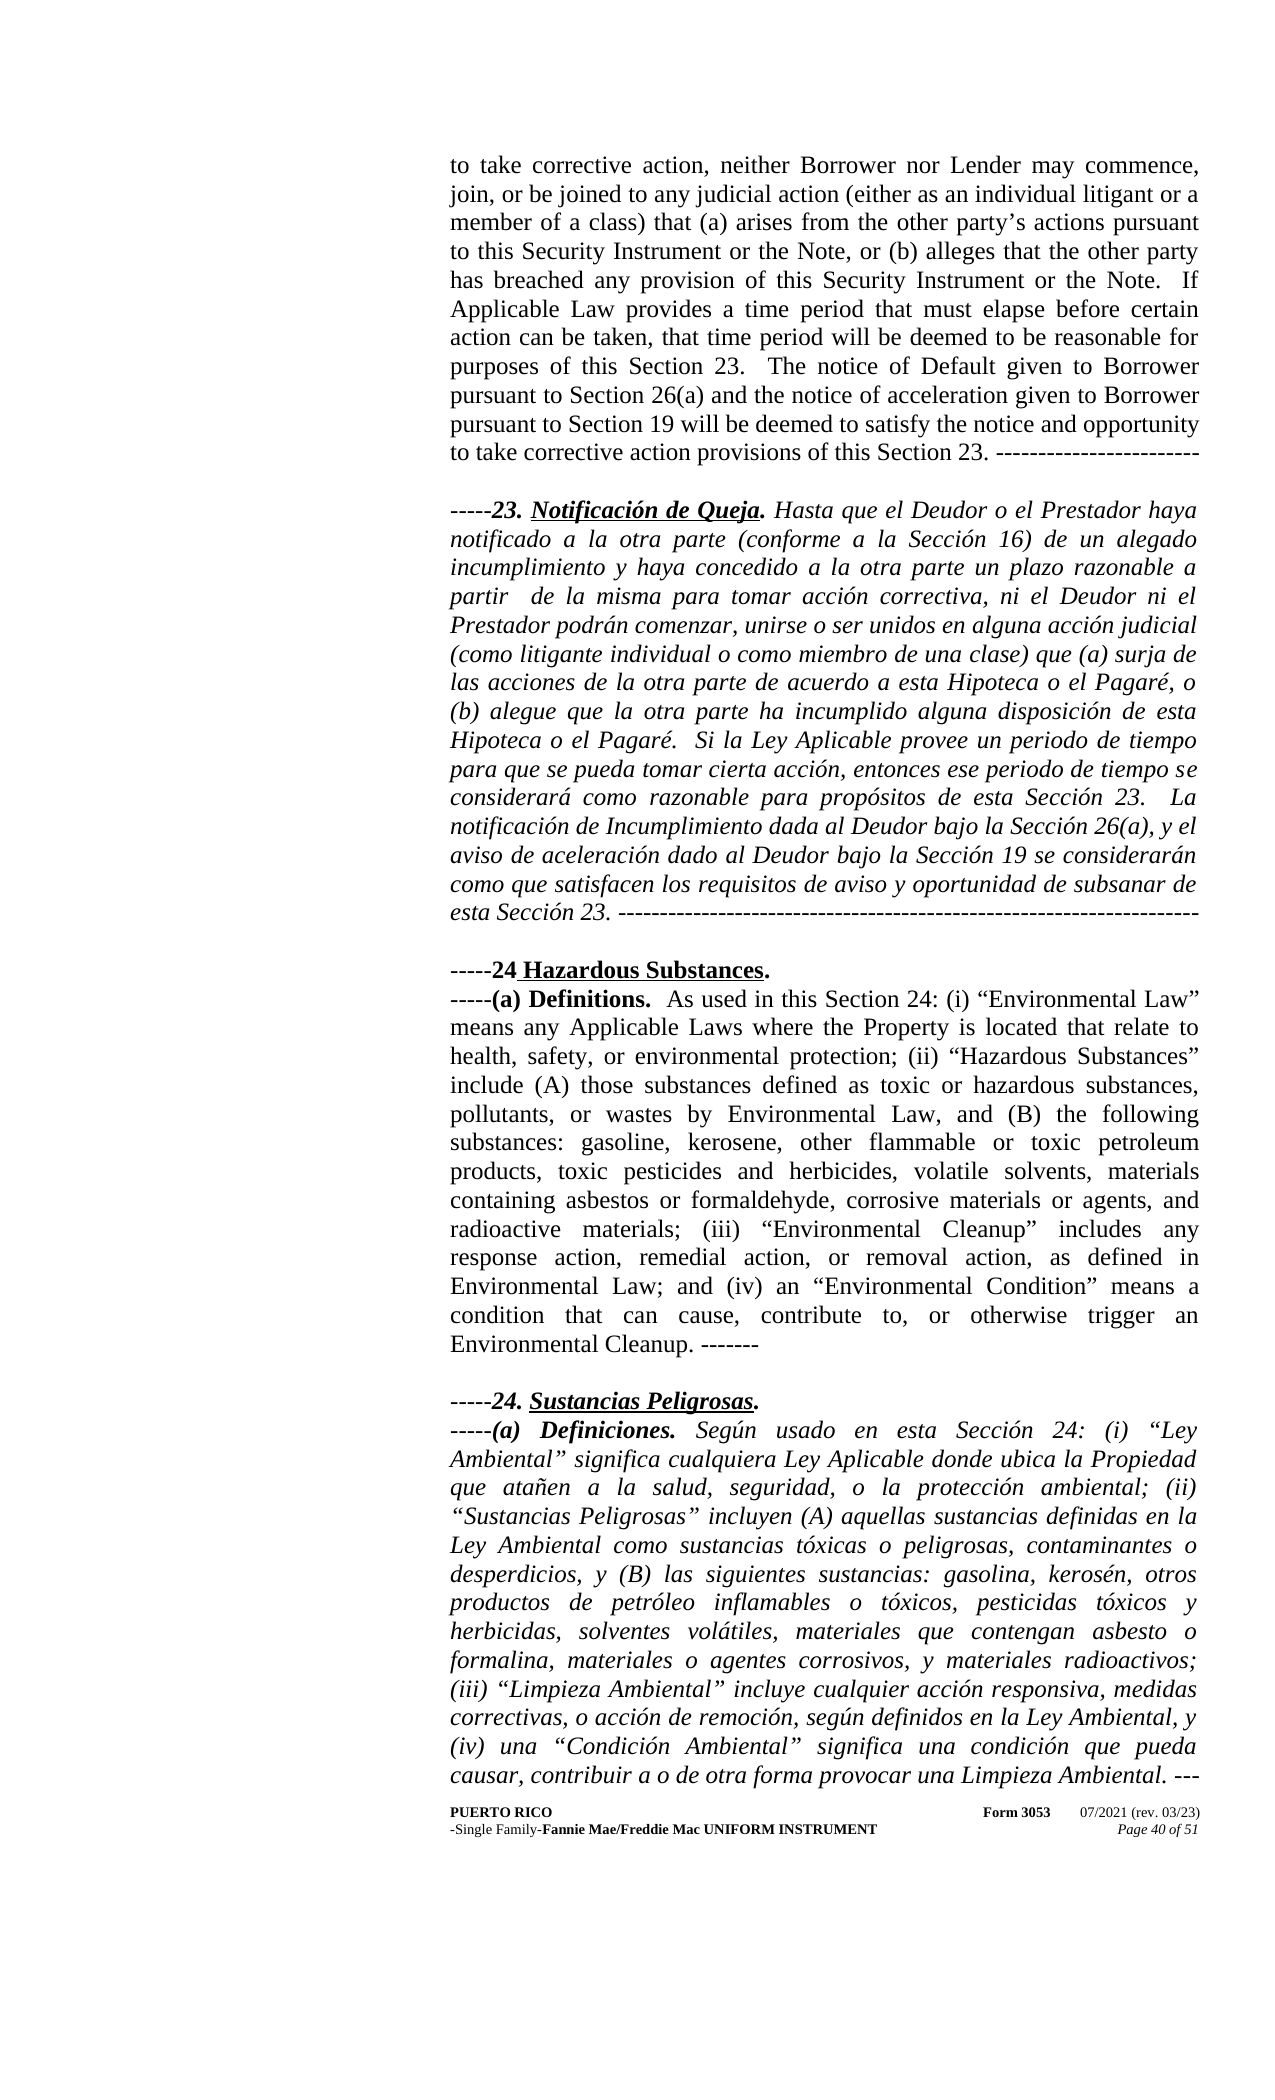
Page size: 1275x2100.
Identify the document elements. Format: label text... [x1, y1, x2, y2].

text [450, 150, 1200, 466]
text -----24 Hazardous Substances. [450, 955, 1200, 984]
text -----(a) Definiciones. Según usado en esta Sección 24: (i) “Ley Ambiental” significa cualquiera Ley Aplicable donde ubica la Propiedad que atañen a la salud, seguridad, o la protección ambiental; (ii) “Sustancias Peligrosas” incluyen (A) aquellas sustancias definidas en la Ley Ambiental como sustancias tóxicas o peligrosas, contaminantes o desperdicios, y (B) las siguientes sustancias: gasolina, kerosén, otros productos de petróleo inflamables o tóxicos, pesticidas tóxicos y herbicidas, solventes volátiles, materiales que contengan asbesto o formalina, materiales o agentes corrosivos, y materiales radioactivos; (iii) “Limpieza Ambiental” incluye cualquier acción responsiva, medidas correctivas, o acción de remoción, según definidos en la Ley Ambiental, y (iv) una “Condición Ambiental” significa una condición que pueda causar, contribuir a o de otra forma provocar una Limpieza Ambiental. [450, 1415, 1200, 1789]
text -----24. Sustancias Peligrosas. [450, 1386, 1200, 1415]
text -----23. Notificación de Queja. Hasta que el Deudor o el Prestador haya notificado a la otra parte (conforme a la Sección 16) de un alegado incumplimiento y haya concedido a la otra parte un plazo razonable a partir de la misma para tomar acción correctiva, ni el Deudor ni el Prestador podrán comenzar, unirse o ser unidos en alguna acción judicial (como litigante individual o como miembro de una clase) que (a) surja de las acciones de la otra parte de acuerdo a esta Hipoteca o el Pagaré, o (b) alegue que la otra parte ha incumplido alguna disposición de esta Hipoteca o el Pagaré. Si la Ley Aplicable provee un periodo de tiempo para que se pueda tomar cierta acción, entonces ese periodo de tiempo se considerará como razonable para propósitos de esta Sección 23. La notificación de Incumplimiento dada al Deudor bajo la Sección 26(a), y el aviso de aceleración dado al Deudor bajo la Sección 19 se considerarán como que satisfacen los requisitos de aviso y oportunidad de subsanar de esta Sección 23. [450, 495, 1200, 926]
text -----(a) Definitions. As used in this Section 24: (i) “Environmental Law” means any Applicable Laws where the Property is located that relate to health, safety, or environmental protection; (ii) “Hazardous Substances” include (A) those substances defined as toxic or hazardous substances, pollutants, or wastes by Environmental Law, and (B) the following substances: gasoline, kerosene, other flammable or toxic petroleum products, toxic pesticides and herbicides, volatile solvents, materials containing asbestos or formaldehyde, corrosive materials or agents, and radioactive materials; (iii) “Environmental Cleanup” includes any response action, remedial action, or removal action, as defined in Environmental Law; and (iv) an “Environmental Condition” means a condition that can cause, contribute to, or otherwise trigger an Environmental Cleanup. ------- [450, 984, 1200, 1357]
